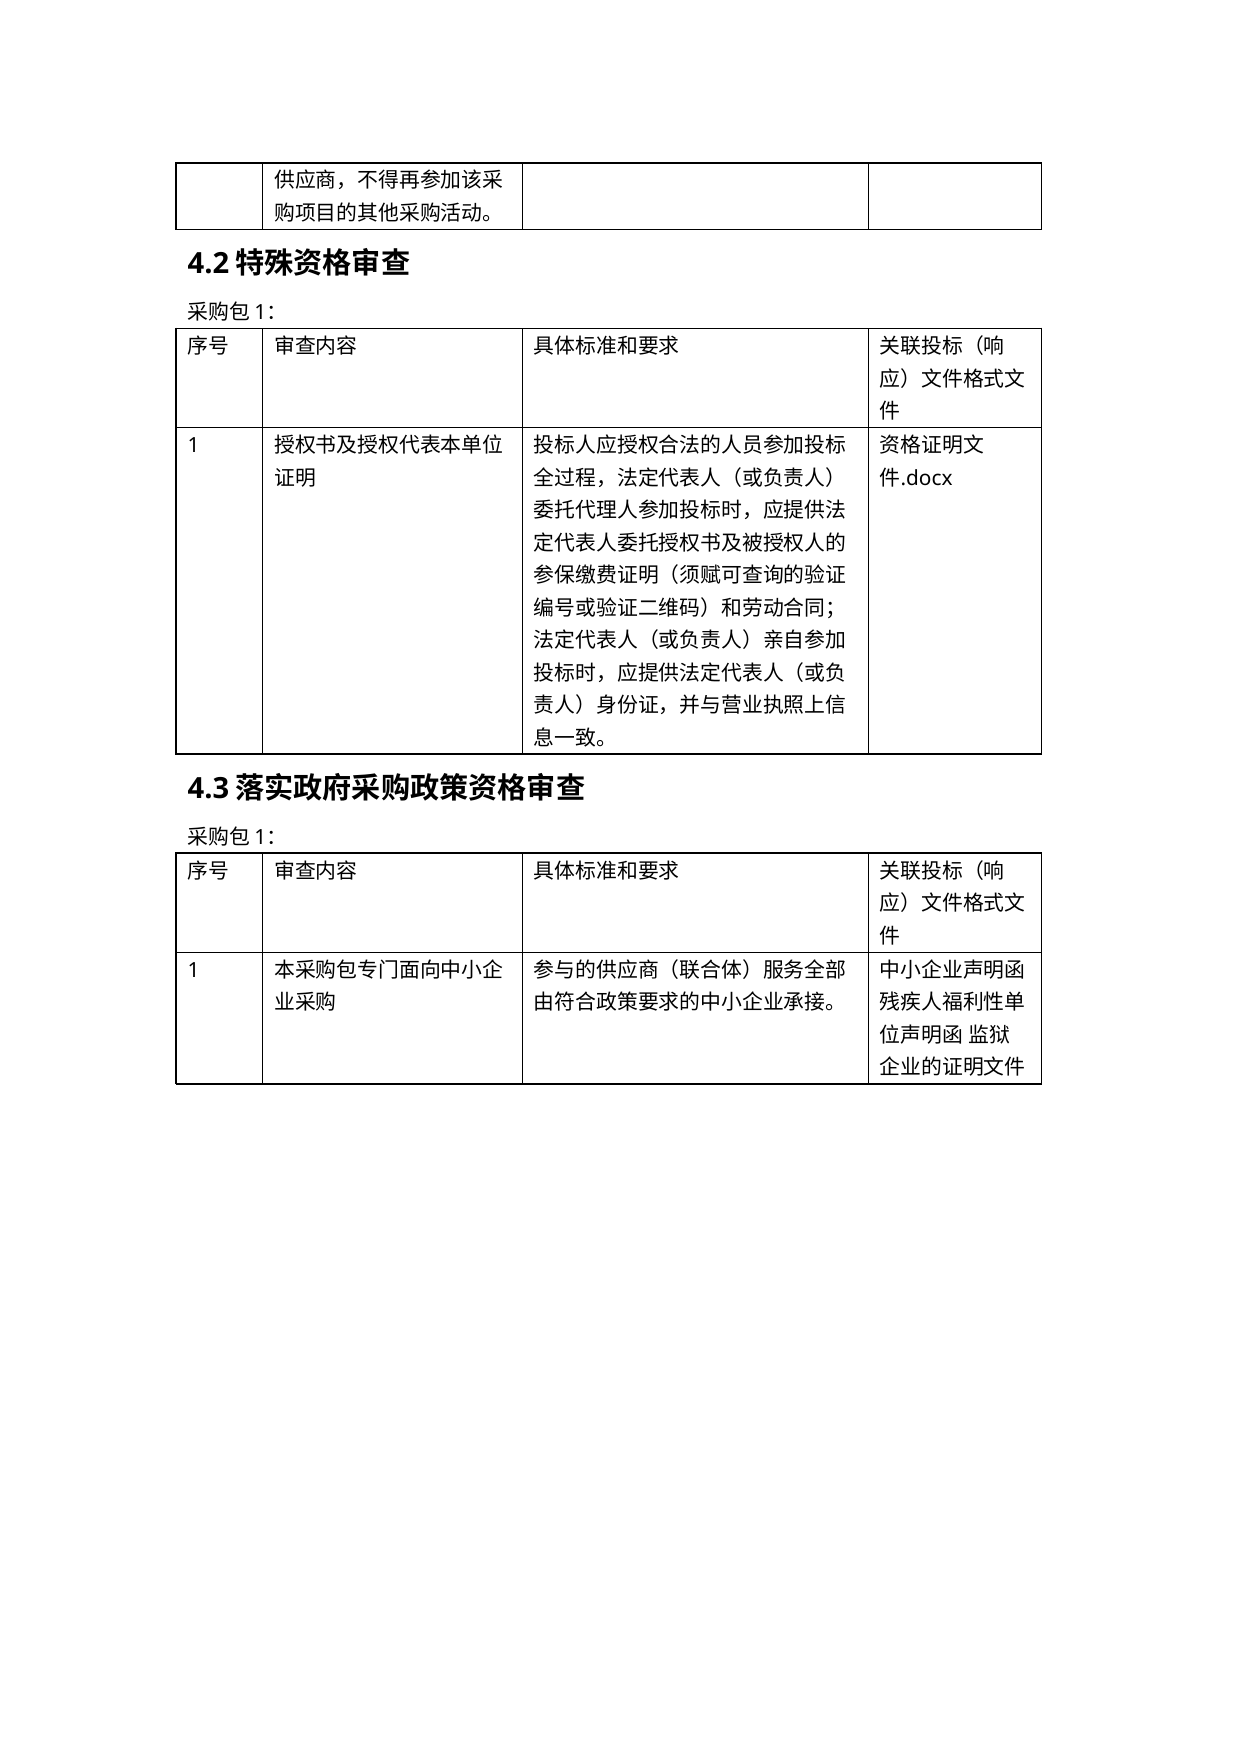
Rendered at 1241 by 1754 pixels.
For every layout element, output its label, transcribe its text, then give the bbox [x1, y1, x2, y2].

table_cell 投标函 [869, 164, 1041, 228]
table_cell 参与的供应商（联合体）服务全部由符合政策要求的中小企业承接。 [523, 953, 868, 1083]
table_cell 1 [177, 428, 262, 753]
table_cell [523, 164, 868, 228]
table_cell 3 [177, 164, 262, 228]
table_header 具体标准和要求 [523, 329, 868, 427]
table_header 关联投标（响应）文件格式文件 [869, 854, 1041, 951]
table_cell 投标人应授权合法的人员参加投标全过程，法定代表人（或负责人）委托代理人参加投标时，应提供法定代表人委托授权书及被授权人的参保缴费证明（须赋可查询的验证编号或验证二维码）和劳动合同；法定代表人（或负责人）亲自参加投标时，应提供法定代表人（或负责人）身份证，并与营业执照上信息一致。 [523, 428, 868, 753]
table_header 审查内容 [263, 329, 522, 427]
text 4.3落实政府采购政策资格审查 [187, 755, 1053, 820]
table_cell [263, 164, 522, 228]
table_header 关联投标（响应）文件格式文件 [869, 329, 1041, 427]
table_cell 本采购包专门面向中小企业采购 [263, 953, 522, 1083]
table_header 具体标准和要求 [523, 854, 868, 951]
table_cell 授权书及授权代表本单位证明 [263, 428, 522, 753]
table_cell 1 [177, 953, 262, 1083]
table_cell 中小企业声明函 残疾人福利性单位声明函 监狱企业的证明文件 [869, 953, 1041, 1083]
table_header 序号 [177, 329, 262, 427]
text 4.2特殊资格审查 [187, 230, 1053, 295]
table_header 序号 [177, 854, 262, 951]
text 采购包1： [187, 295, 1053, 328]
table_cell 资格证明文件.docx [869, 428, 1041, 753]
table_header 审查内容 [263, 854, 522, 951]
text 采购包1： [187, 820, 1053, 852]
